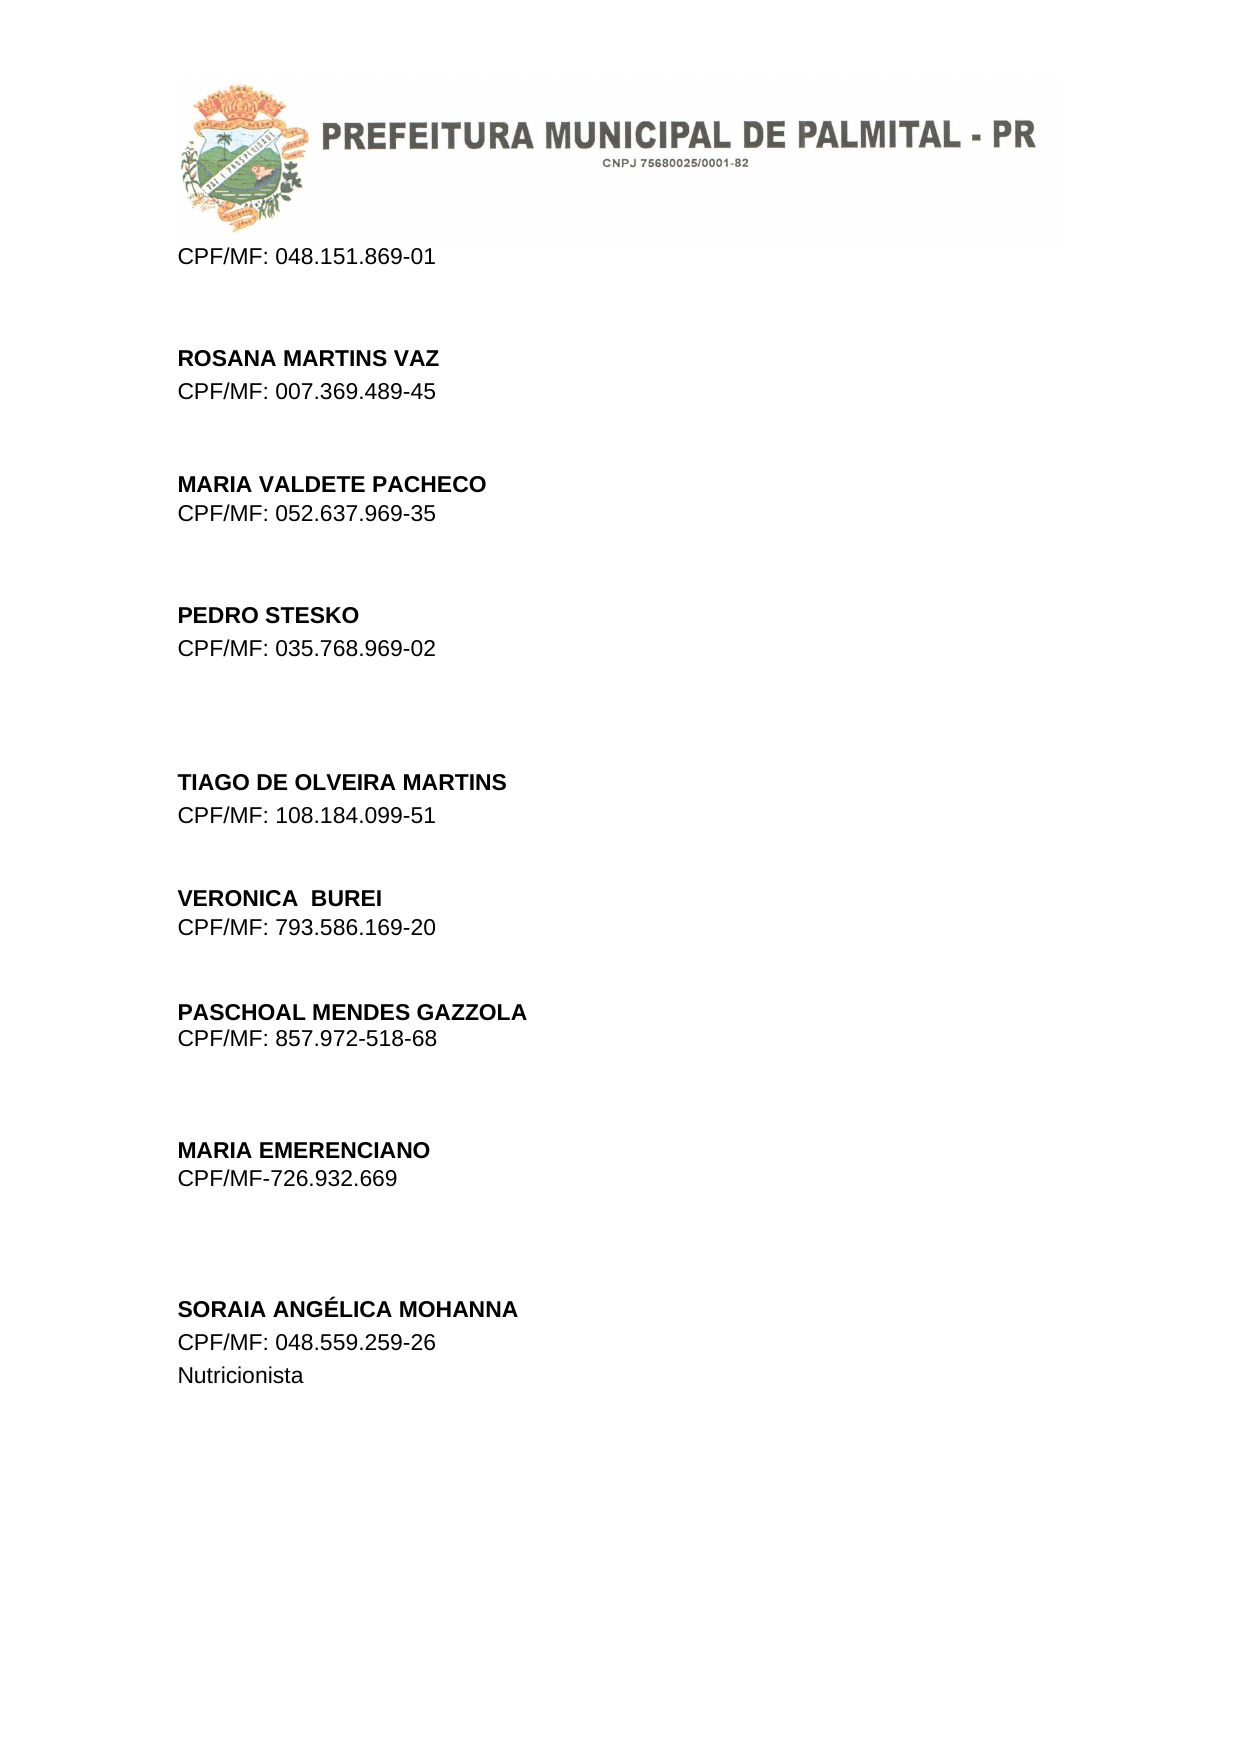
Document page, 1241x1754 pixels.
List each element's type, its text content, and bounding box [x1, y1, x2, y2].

text CPF/MF: 052.637.969-35 [177, 500, 1063, 526]
picture [177, 73, 1063, 243]
text TIAGO DE OLVEIRA MARTINS [177, 762, 1063, 795]
text CPF/MF: 857.972-518-68 [177, 1025, 1063, 1052]
text CPF/MF: 048.151.869-01 [177, 243, 1063, 269]
text MARIA EMERENCIANO [177, 1137, 1063, 1163]
text PEDRO STESKO [177, 595, 1063, 628]
text PASCHOAL MENDES GAZZOLA [177, 999, 1063, 1025]
text ROSANA MARTINS VAZ [177, 338, 1063, 371]
text CPF/MF: 108.184.099-51 [177, 795, 1063, 828]
text MARIA VALDETE PACHECO [177, 471, 1063, 498]
text CPF/MF: 048.559.259-26 [177, 1322, 1063, 1356]
text VERONICA BUREI [177, 885, 1063, 911]
text CPF/MF: 793.586.169-20 [177, 913, 1063, 940]
text Nutricionista [177, 1356, 1063, 1389]
text SORAIA ANGÉLICA MOHANNA [177, 1289, 1063, 1322]
text CPF/MF: 007.369.489-45 [177, 371, 1063, 405]
text CPF/MF-726.932.669 [177, 1165, 1063, 1192]
text CPF/MF: 035.768.969-02 [177, 628, 1063, 662]
